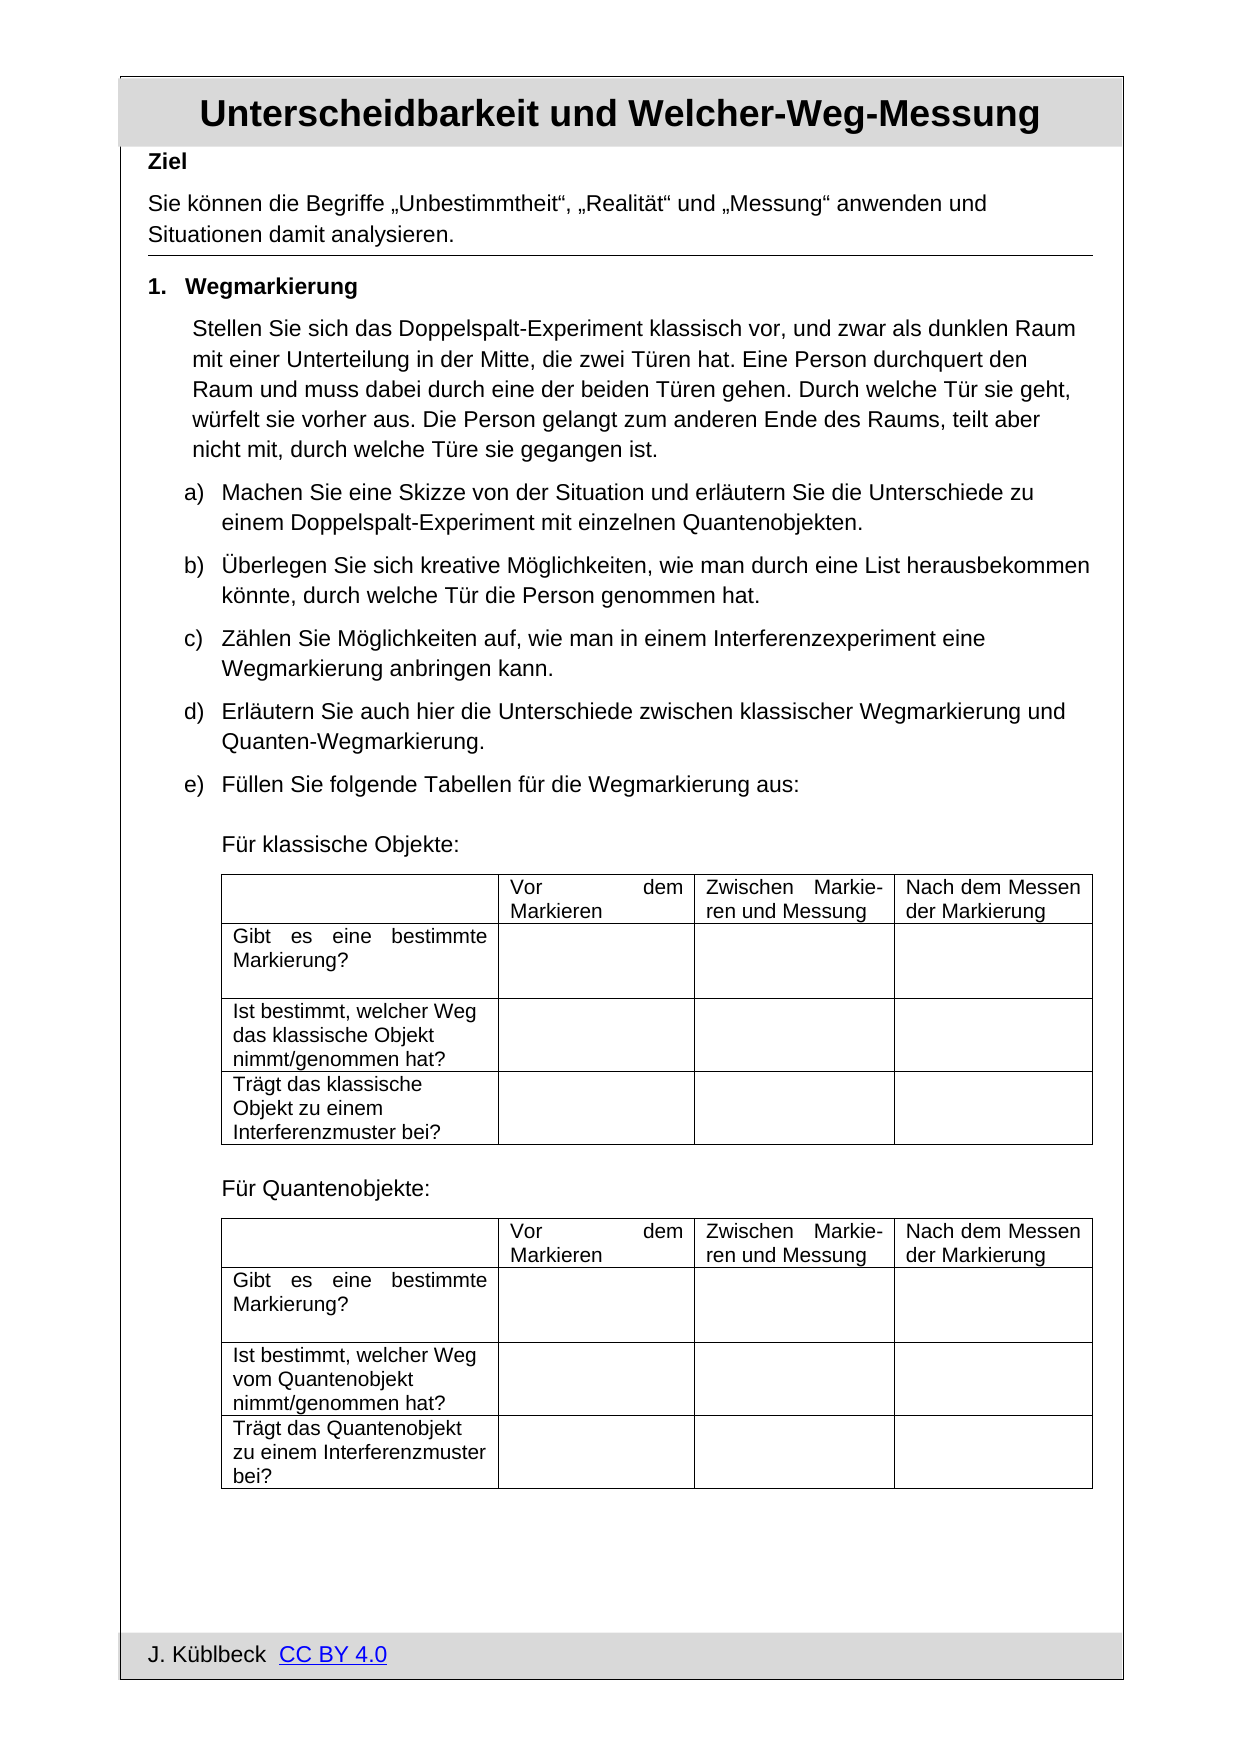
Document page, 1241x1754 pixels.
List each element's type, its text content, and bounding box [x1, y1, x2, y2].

table_cell Trägt das klassische Objekt zu einem Interferenzmuster bei? [222, 1072, 498, 1144]
table_cell [895, 1416, 1092, 1488]
table_header Vor dem Markieren [499, 875, 694, 923]
table_cell Gibt es eine bestimmte Markierung? [222, 924, 498, 998]
list Füllen Sie folgende Tabellen für die Wegmarkierung aus: Für klassische Objekte: [184, 771, 1093, 857]
table_header [222, 875, 498, 923]
table_cell [499, 1343, 694, 1415]
text Stellen Sie sich das Doppelspalt-Experiment klassisch vor, und zwar als dunklen Raum mit einer Unterteilung in der Mitte, die zwei Türen hat. Eine Person durchquert den Raum und muss dabei durch eine der beiden Türen gehen. Durch welche Tür sie geht, würfelt sie vorher aus. Die Person gelangt zum anderen Ende des Raums, teilt aber nicht mit, durch welche Türe sie gegangen ist. [192, 315, 1093, 462]
list Zählen Sie Möglichkeiten auf, wie man in einem Interferenzexperiment eine Wegmarkierung anbringen kann. [184, 625, 1093, 681]
text Ziel [148, 148, 1093, 174]
table_cell [499, 924, 694, 998]
table_cell Gibt es eine bestimmte Markierung? [222, 1268, 498, 1342]
table_cell [695, 1268, 894, 1342]
table_cell [895, 1072, 1092, 1144]
table_cell [499, 999, 694, 1071]
table_cell [695, 1416, 894, 1488]
list Für Quantenobjekte: [221, 1145, 1093, 1201]
table_cell [695, 999, 894, 1071]
table_cell [895, 1343, 1092, 1415]
table_cell [895, 1268, 1092, 1342]
table_cell [695, 924, 894, 998]
table_cell [499, 1416, 694, 1488]
table_header Nach dem Messen der Markierung [895, 1219, 1092, 1267]
table_cell Trägt das Quantenobjekt zu einem Interferenzmuster bei? [222, 1416, 498, 1488]
table_header Nach dem Messen der Markierung [895, 875, 1092, 923]
table_cell [499, 1072, 694, 1144]
list Erläutern Sie auch hier die Unterschiede zwischen klassischer Wegmarkierung und Quanten-Wegmarkierung. [184, 698, 1093, 754]
list Machen Sie eine Skizze von der Situation und erläutern Sie die Unterschiede zu einem Doppelspalt-Experiment mit einzelnen Quantenobjekten. [184, 479, 1093, 535]
text Sie können die Begriffe „Unbestimmtheit“, „Realität“ und „Messung“ anwenden und Situationen damit analysieren. [148, 190, 1093, 255]
table_cell [895, 924, 1092, 998]
list Wegmarkierung [148, 273, 1093, 299]
table_header Zwischen Markieren und Messung [695, 875, 894, 923]
table_cell [895, 999, 1092, 1071]
table_cell [499, 1268, 694, 1342]
table_cell [695, 1343, 894, 1415]
table_header [222, 1219, 498, 1267]
table_header Vor dem Markieren [499, 1219, 694, 1267]
table_header Zwischen Markieren und Messung [695, 1219, 894, 1267]
list Überlegen Sie sich kreative Möglichkeiten, wie man durch eine List herausbekommen könnte, durch welche Tür die Person genommen hat. [184, 552, 1093, 608]
table_cell [695, 1072, 894, 1144]
table_cell Ist bestimmt, welcher Weg das klassische Objekt nimmt/genommen hat? [222, 999, 498, 1071]
table_cell Ist bestimmt, welcher Weg vom Quantenobjekt nimmt/genommen hat? [222, 1343, 498, 1415]
